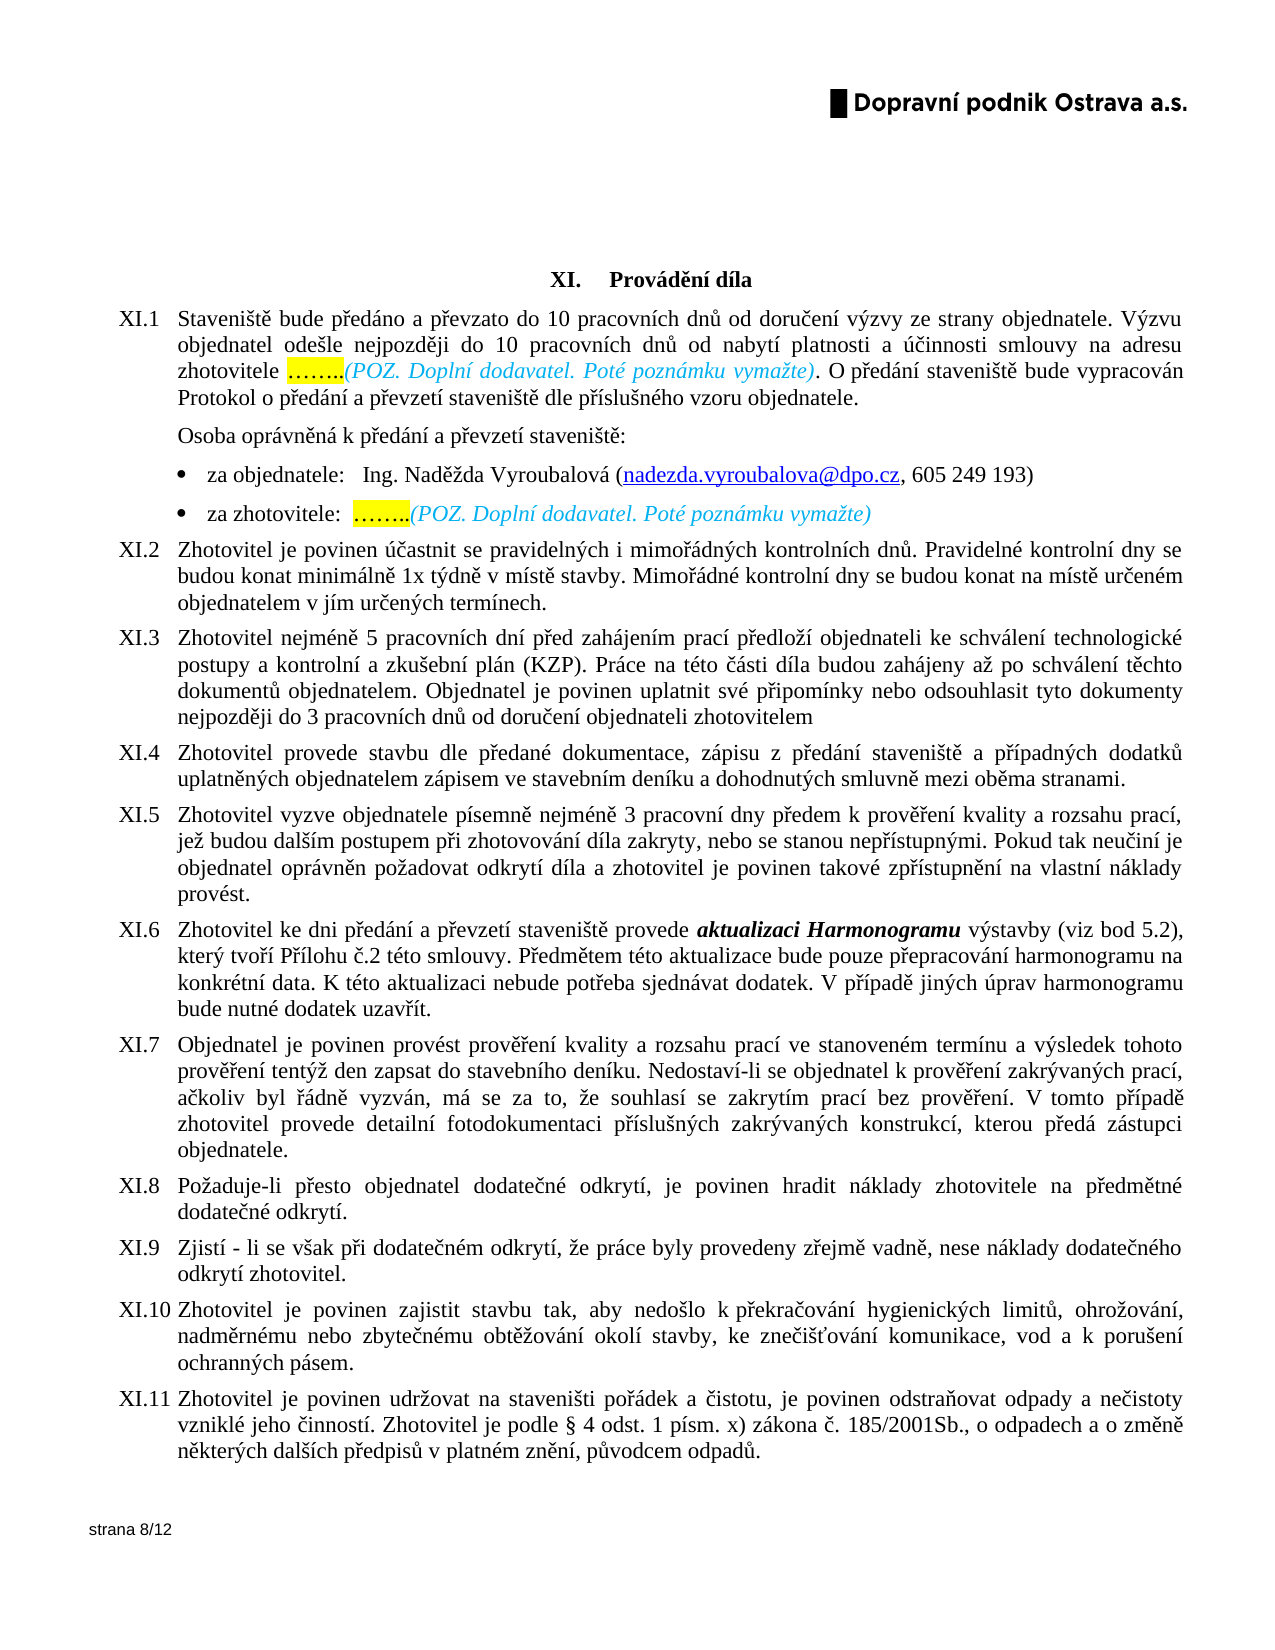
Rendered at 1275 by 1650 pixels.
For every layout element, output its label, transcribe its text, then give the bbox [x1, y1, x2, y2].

list Zhotovitel nejméně 5 pracovních dní před zahájením prací předloží objednateli ke schválení technologické postupy a kontrolní a zkušební plán (KZP). Práce na této části díla budou zahájeny až po schválení těchto dokumentů objednatelem. Objednatel je povinen uplatnit své připomínky nebo odsouhlasit tyto dokumenty nejpozději do 3 pracovních dnů od doručení objednateli zhotovitelem [118, 624, 1184, 730]
list Zhotovitel vyzve objednatele písemně nejméně 3 pracovní dny předem k prověření kvality a rozsahu prací, jež budou dalším postupem při zhotovování díla zakryty, nebo se stanou nepřístupnými. Pokud tak neučiní je objednatel oprávněn požadovat odkrytí díla a zhotovitel je povinen takové zpřístupnění na vlastní náklady provést. [118, 801, 1184, 907]
list Zjistí - li se však při dodatečném odkrytí, že práce byly provedeny zřejmě vadně, nese náklady dodatečného odkrytí zhotovitel. [118, 1234, 1184, 1287]
list Zhotovitel je povinen účastnit se pravidelných i mimořádných kontrolních dnů. Pravidelné kontrolní dny se budou konat minimálně 1x týdně v místě stavby. Mimořádné kontrolní dny se budou konat na místě určeném objednatelem v jím určených termínech. [118, 536, 1184, 615]
subtitle Provádění díla [118, 266, 1184, 292]
list Objednatel je povinen provést prověření kvality a rozsahu prací ve stanoveném termínu a výsledek tohoto prověření tentýž den zapsat do stavebního deníku. Nedostaví-li se objednatel k prověření zakrývaných prací, ačkoliv byl řádně vyzván, má se za to, že souhlasí se zakrytím prací bez prověření. V tomto případě zhotovitel provede detailní fotodokumentaci příslušných zakrývaných konstrukcí, kterou předá zástupci objednatele. [118, 1031, 1184, 1163]
list Zhotovitel provede stavbu dle předané dokumentace, zápisu z předání staveniště a případných dodatků uplatněných objednatelem zápisem ve stavebním deníku a dohodnutých smluvně mezi oběma stranami. [118, 739, 1184, 792]
list za zhotovitele: ……..(POZ. Doplní dodavatel. Poté poznámku vymažte) [177, 500, 353, 527]
list Zhotovitel ke dni předání a převzetí staveniště provede aktualizaci Harmonogramu výstavby (viz bod 5.2), který tvoří Přílohu č.2 této smlouvy. Předmětem této aktualizace bude pouze přepracování harmonogramu na konkrétní data. K této aktualizaci nebude potřeba sjednávat dodatek. V případě jiných úprav harmonogramu bude nutné dodatek uzavřít. [118, 916, 1184, 1021]
list Zhotovitel je povinen udržovat na staveništi pořádek a čistotu, je povinen odstraňovat odpady a nečistoty vzniklé jeho činností. Zhotovitel je podle § 4 odst. 1 písm. x) zákona č. 185/2001Sb., o odpadech a o změně některých dalších předpisů v platném znění, původcem odpadů. [118, 1384, 1184, 1464]
list Zhotovitel je povinen zajistit stavbu tak, aby nedošlo k překračování hygienických limitů, ohrožování, nadměrnému nebo zbytečnému obtěžování okolí stavby, ke znečišťování komunikace, vod a k porušení ochranných pásem. [118, 1296, 1184, 1375]
text Osoba oprávněná k předání a převzetí staveniště: [118, 422, 1186, 449]
list za zhotovitele: ……..(POZ. Doplní dodavatel. Poté poznámku vymažte) [410, 500, 1186, 527]
list Požaduje-li přesto objednatel dodatečné odkrytí, je povinen hradit náklady zhotovitele na předmětné dodatečné odkrytí. [118, 1172, 1184, 1225]
list Staveniště bude předáno a převzato do 10 pracovních dnů od doručení výzvy ze strany objednatele. Výzvu objednatel odešle nejpozději do 10 pracovních dnů od nabytí platnosti a účinnosti smlouvy na adresu zhotovitele ……..(POZ. Doplní dodavatel. Poté poznámku vymažte). O předání staveniště bude vypracován Protokol o předání a převzetí staveniště dle příslušného vzoru objednatele. [118, 304, 1184, 410]
list za objednatele: Ing. Naděžda Vyroubalová (nadezda.vyroubalova@dpo.cz, 605 249 193) [177, 461, 1186, 488]
picture [830, 89, 1187, 118]
